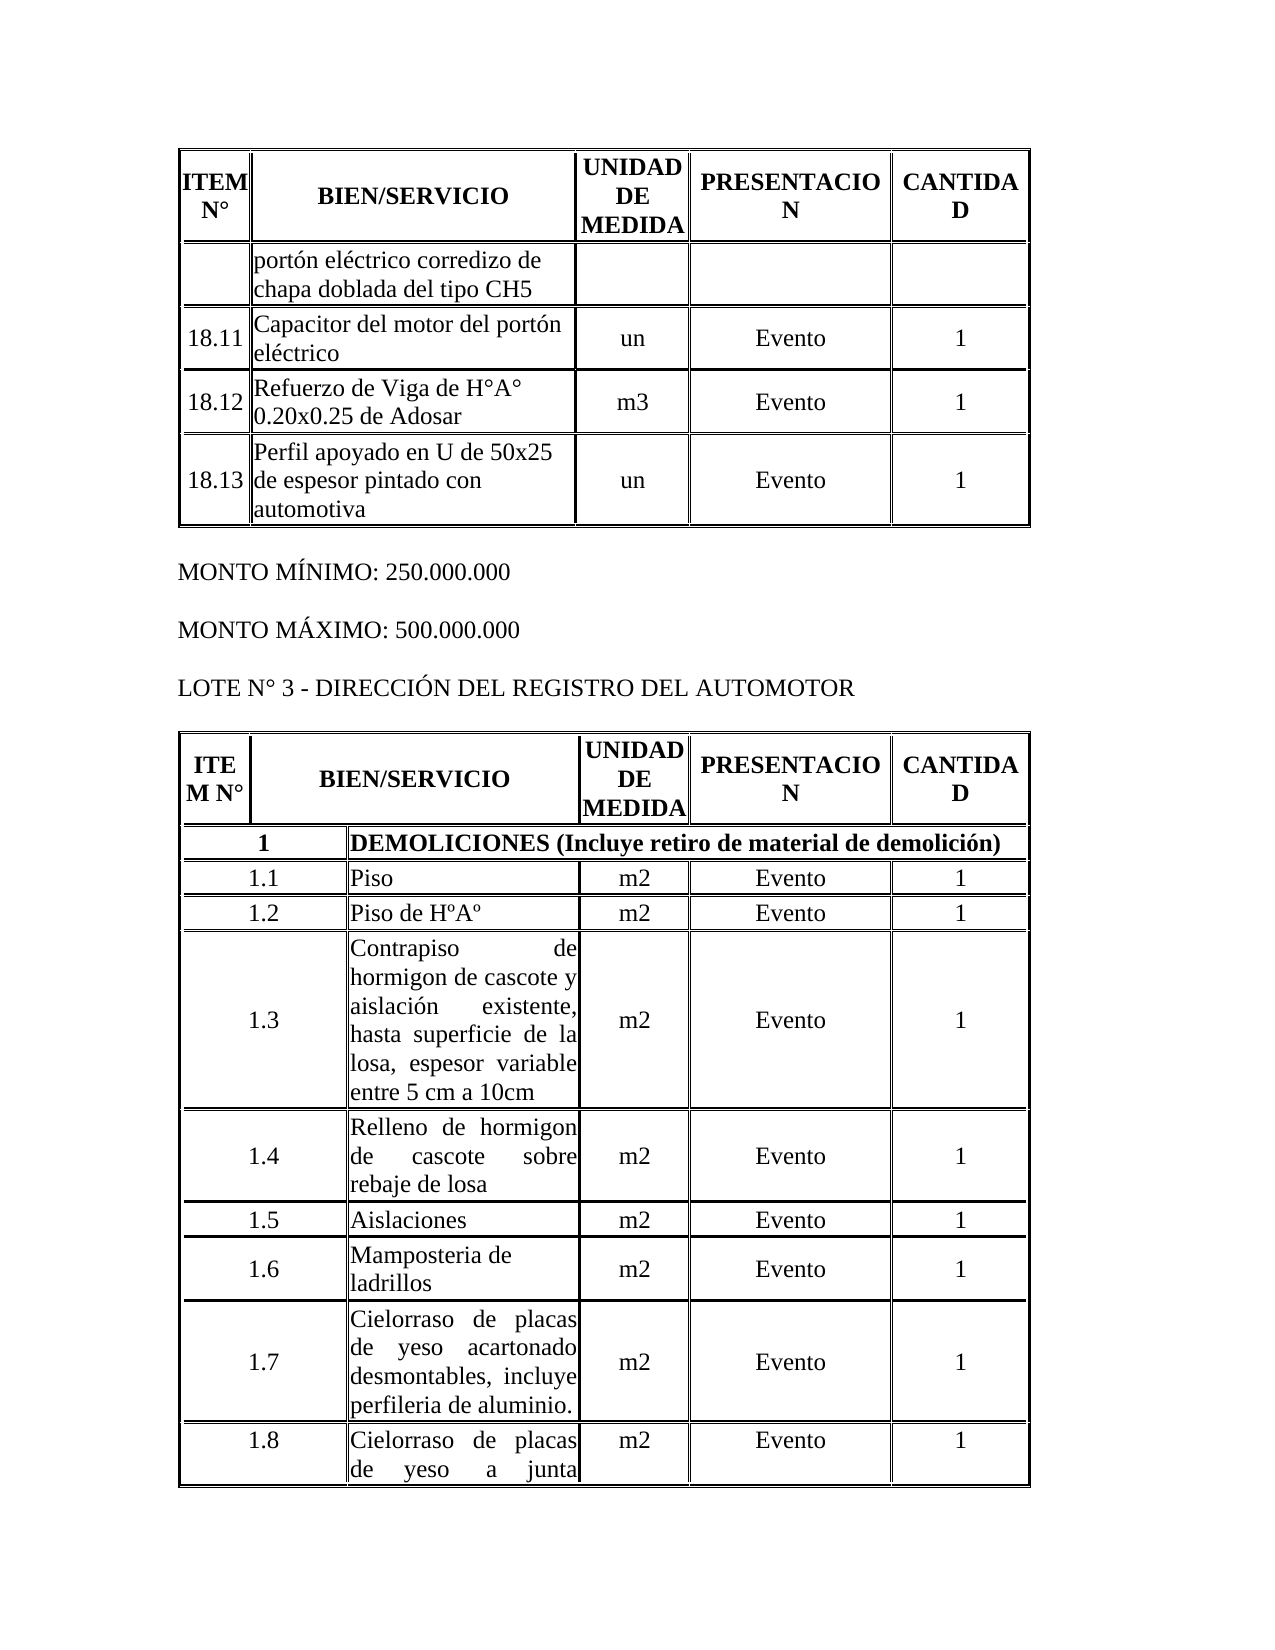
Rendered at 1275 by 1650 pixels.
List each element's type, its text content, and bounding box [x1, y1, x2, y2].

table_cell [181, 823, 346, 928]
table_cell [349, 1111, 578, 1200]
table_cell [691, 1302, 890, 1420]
table_header PRESENTACION [690, 151, 891, 240]
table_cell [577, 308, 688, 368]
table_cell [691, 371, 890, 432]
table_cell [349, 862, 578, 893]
text LOTE N° 3 - DIRECCIÓN DEL REGISTRO DEL AUTOMOTOR [177, 673, 1098, 701]
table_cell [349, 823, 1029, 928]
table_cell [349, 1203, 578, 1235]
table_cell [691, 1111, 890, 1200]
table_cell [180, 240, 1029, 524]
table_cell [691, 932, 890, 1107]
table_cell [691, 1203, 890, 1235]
table_header BIEN/SERVICIO [251, 151, 575, 240]
text MONTO MÍNIMO: 250.000.000 [177, 557, 1098, 586]
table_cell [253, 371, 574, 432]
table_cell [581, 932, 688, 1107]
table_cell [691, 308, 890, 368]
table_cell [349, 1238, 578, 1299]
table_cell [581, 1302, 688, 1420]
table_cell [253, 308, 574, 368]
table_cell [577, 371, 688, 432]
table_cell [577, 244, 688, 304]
table_header CANTIDAD [891, 151, 1028, 240]
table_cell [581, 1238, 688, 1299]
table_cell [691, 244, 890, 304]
table_header UNIDAD DE MEDIDA [575, 151, 690, 240]
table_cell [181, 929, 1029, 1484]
text MONTO MÁXIMO: 500.000.000 [177, 615, 1098, 643]
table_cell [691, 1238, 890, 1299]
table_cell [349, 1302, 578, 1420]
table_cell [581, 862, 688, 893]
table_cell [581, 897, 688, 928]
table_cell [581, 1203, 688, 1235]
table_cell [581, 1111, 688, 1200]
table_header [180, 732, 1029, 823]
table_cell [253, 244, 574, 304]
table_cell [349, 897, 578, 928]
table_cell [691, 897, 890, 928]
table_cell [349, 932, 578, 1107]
table_header ITEM N° [180, 149, 251, 240]
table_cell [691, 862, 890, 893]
